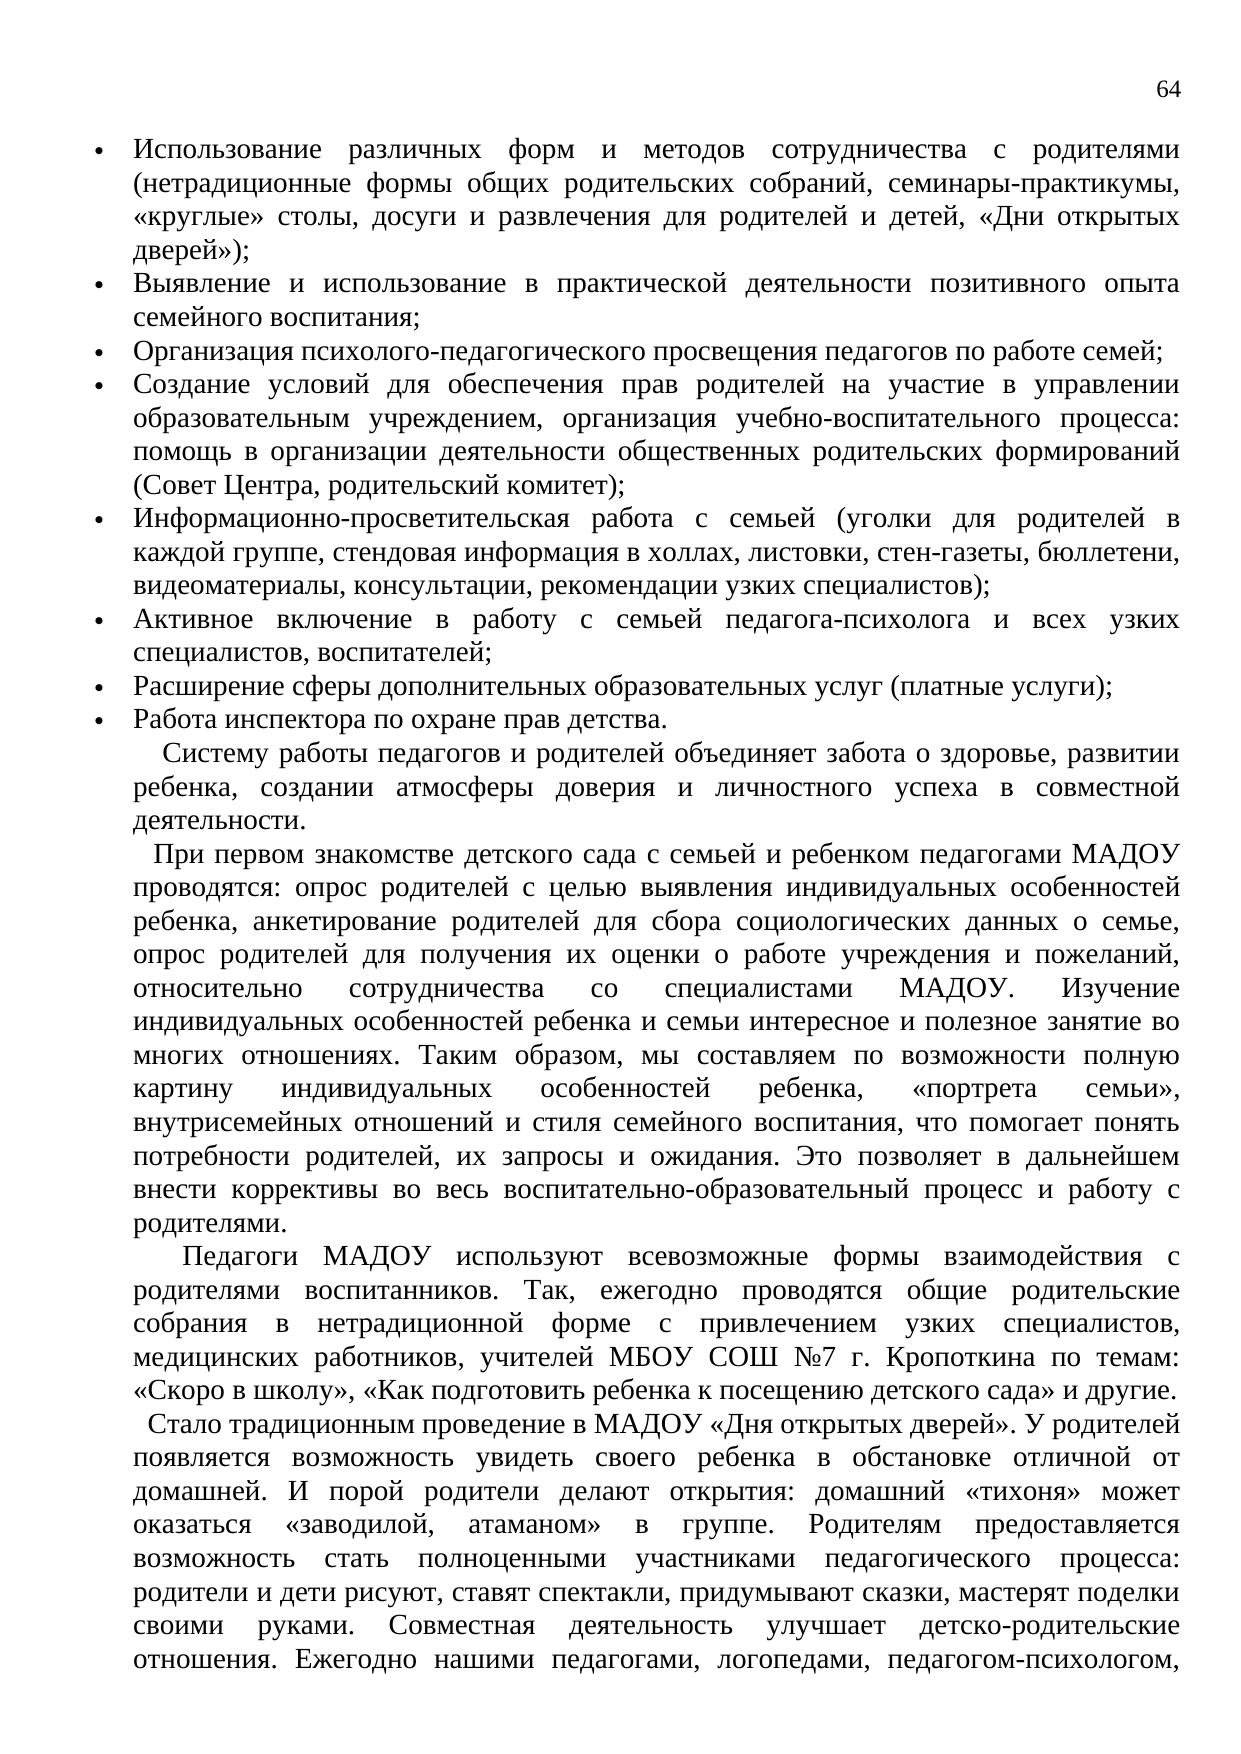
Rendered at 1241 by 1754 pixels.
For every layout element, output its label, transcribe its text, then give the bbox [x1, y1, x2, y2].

list Выявление и использование в практической деятельности позитивного опыта семейного воспитания; [95, 266, 1181, 333]
list Создание условий для обеспечения прав родителей на участие в управлении образовательным учреждением, организация учебно-воспитательного процесса: помощь в организации деятельности общественных родительских формирований (Совет Центра, родительский комитет); [95, 366, 1181, 500]
text При первом знакомстве детского сада с семьей и ребенком педагогами МАДОУ проводятся: опрос родителей с целью выявления индивидуальных особенностей ребенка, анкетирование родителей для сбора социологических данных о семье, опрос родителей для получения их оценки о работе учреждения и пожеланий, относительно сотрудничества со специалистами МАДОУ. Изучение индивидуальных особенностей ребенка и семьи интересное и полезное занятие во многих отношениях. Таким образом, мы составляем по возможности полную картину индивидуальных особенностей ребенка, «портрета семьи», внутрисемейных отношений и стиля семейного воспитания, что помогает понять потребности родителей, их запросы и ожидания. Это позволяет в дальнейшем внести коррективы во весь воспитательно-образовательный процесс и работу с родителями. [133, 836, 1181, 1238]
list Работа инспектора по охране прав детства. [95, 702, 1181, 735]
text Педагоги МАДОУ используют всевозможные формы взаимодействия с родителями воспитанников. Так, ежегодно проводятся общие родительские собрания в нетрадиционной форме с привлечением узких специалистов, медицинских работников, учителей МБОУ СОШ №7 г. Кропоткина по темам: «Скоро в школу», «Как подготовить ребенка к посещению детского сада» и другие. [133, 1238, 1181, 1406]
list Информационно-просветительская работа с семьей (уголки для родителей в каждой группе, стендовая информация в холлах, листовки, стен-газеты, бюллетени, видеоматериалы, консультации, рекомендации узких специалистов); [95, 500, 1181, 601]
list Организация психолого-педагогического просвещения педагогов по работе семей; [95, 333, 1181, 366]
text Систему работы педагогов и родителей объединяет забота о здоровье, развитии ребенка, создании атмосферы доверия и личностного успеха в совместной деятельности. [133, 735, 1181, 836]
list Активное включение в работу с семьей педагога-психолога и всех узких специалистов, воспитателей; [95, 601, 1181, 668]
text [133, 1406, 1181, 1674]
list Использование различных форм и методов сотрудничества с родителями (нетрадиционные формы общих родительских собраний, семинары-практикумы, «круглые» столы, досуги и развлечения для родителей и детей, «Дни открытых дверей»); [95, 131, 1181, 266]
list Расширение сферы дополнительных образовательных услуг (платные услуги); [95, 668, 1181, 702]
